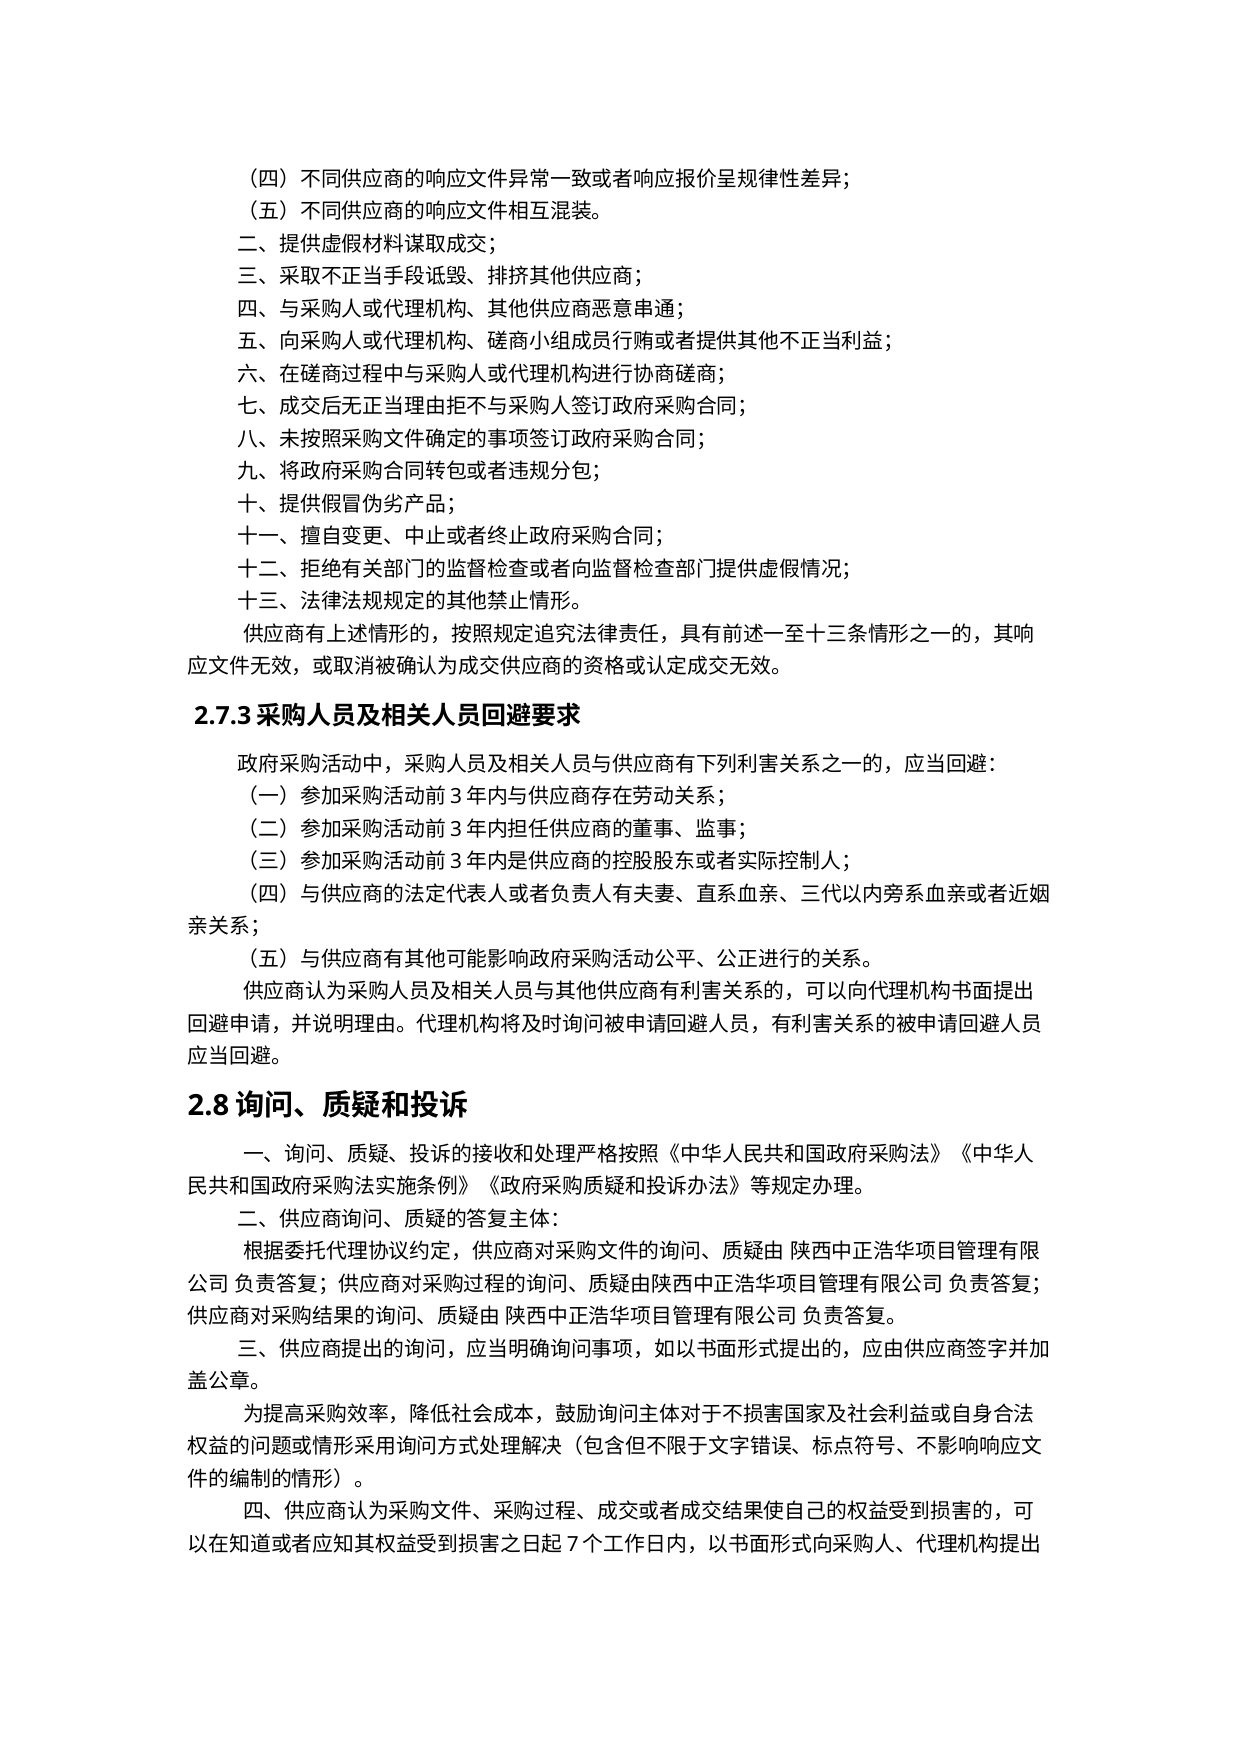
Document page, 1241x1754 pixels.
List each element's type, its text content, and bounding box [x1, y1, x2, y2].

text 八、未按照采购文件确定的事项签订政府采购合同； [187, 422, 1053, 454]
text 供应商有上述情形的，按照规定追究法律责任，具有前述一至十三条情形之一的，其响应文件无效，或取消被确认为成交供应商的资格或认定成交无效。 [187, 617, 1053, 682]
text （四）与供应商的法定代表人或者负责人有夫妻、直系血亲、三代以内旁系血亲或者近姻亲关系； [187, 877, 1053, 942]
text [187, 1494, 1053, 1559]
text 五、向采购人或代理机构、磋商小组成员行贿或者提供其他不正当利益； [187, 324, 1053, 357]
text 十一、擅自变更、中止或者终止政府采购合同； [187, 519, 1053, 552]
text 三、采取不正当手段诋毁、排挤其他供应商； [187, 259, 1053, 292]
text 二、供应商询问、质疑的答复主体： [187, 1202, 1053, 1234]
text 政府采购活动中，采购人员及相关人员与供应商有下列利害关系之一的，应当回避： [187, 747, 1053, 779]
text 为提高采购效率，降低社会成本，鼓励询问主体对于不损害国家及社会利益或自身合法权益的问题或情形采用询问方式处理解决（包含但不限于文字错误、标点符号、不影响响应文件的编制的情形）。 [187, 1397, 1053, 1494]
text 供应商认为采购人员及相关人员与其他供应商有利害关系的，可以向代理机构书面提出回避申请，并说明理由。代理机构将及时询问被申请回避人员，有利害关系的被申请回避人员应当回避。 [187, 974, 1053, 1072]
text （五）不同供应商的响应文件相互混装。 [187, 194, 1053, 227]
text 六、在磋商过程中与采购人或代理机构进行协商磋商； [187, 357, 1053, 389]
text （五）与供应商有其他可能影响政府采购活动公平、公正进行的关系。 [187, 942, 1053, 974]
text 十、提供假冒伪劣产品； [187, 487, 1053, 519]
text 九、将政府采购合同转包或者违规分包； [187, 454, 1053, 487]
text 2.8询问、质疑和投诉 [187, 1072, 1053, 1137]
text 十三、法律法规规定的其他禁止情形。 [187, 584, 1053, 617]
text 三、供应商提出的询问，应当明确询问事项，如以书面形式提出的，应由供应商签字并加盖公章。 [187, 1332, 1053, 1397]
text 根据委托代理协议约定，供应商对采购文件的询问、质疑由 陕西中正浩华项目管理有限公司 负责答复；供应商对采购过程的询问、质疑由陕西中正浩华项目管理有限公司 负责答复；供应商对采购结果的询问、质疑由 陕西中正浩华项目管理有限公司 负责答复。 [187, 1234, 1053, 1332]
text 二、提供虚假材料谋取成交； [187, 227, 1053, 259]
text 2.7.3采购人员及相关人员回避要求 [187, 682, 1053, 747]
text 十二、拒绝有关部门的监督检查或者向监督检查部门提供虚假情况； [187, 552, 1053, 584]
text 四、与采购人或代理机构、其他供应商恶意串通； [187, 292, 1053, 324]
text （一）参加采购活动前3年内与供应商存在劳动关系； [187, 779, 1053, 812]
text （三）参加采购活动前3年内是供应商的控股股东或者实际控制人； [187, 844, 1053, 877]
text （四）不同供应商的响应文件异常一致或者响应报价呈规律性差异； [187, 162, 1053, 194]
text 七、成交后无正当理由拒不与采购人签订政府采购合同； [187, 389, 1053, 422]
text （二）参加采购活动前3年内担任供应商的董事、监事； [187, 812, 1053, 844]
text 一、询问、质疑、投诉的接收和处理严格按照《中华人民共和国政府采购法》《中华人民共和国政府采购法实施条例》《政府采购质疑和投诉办法》等规定办理。 [187, 1137, 1053, 1202]
